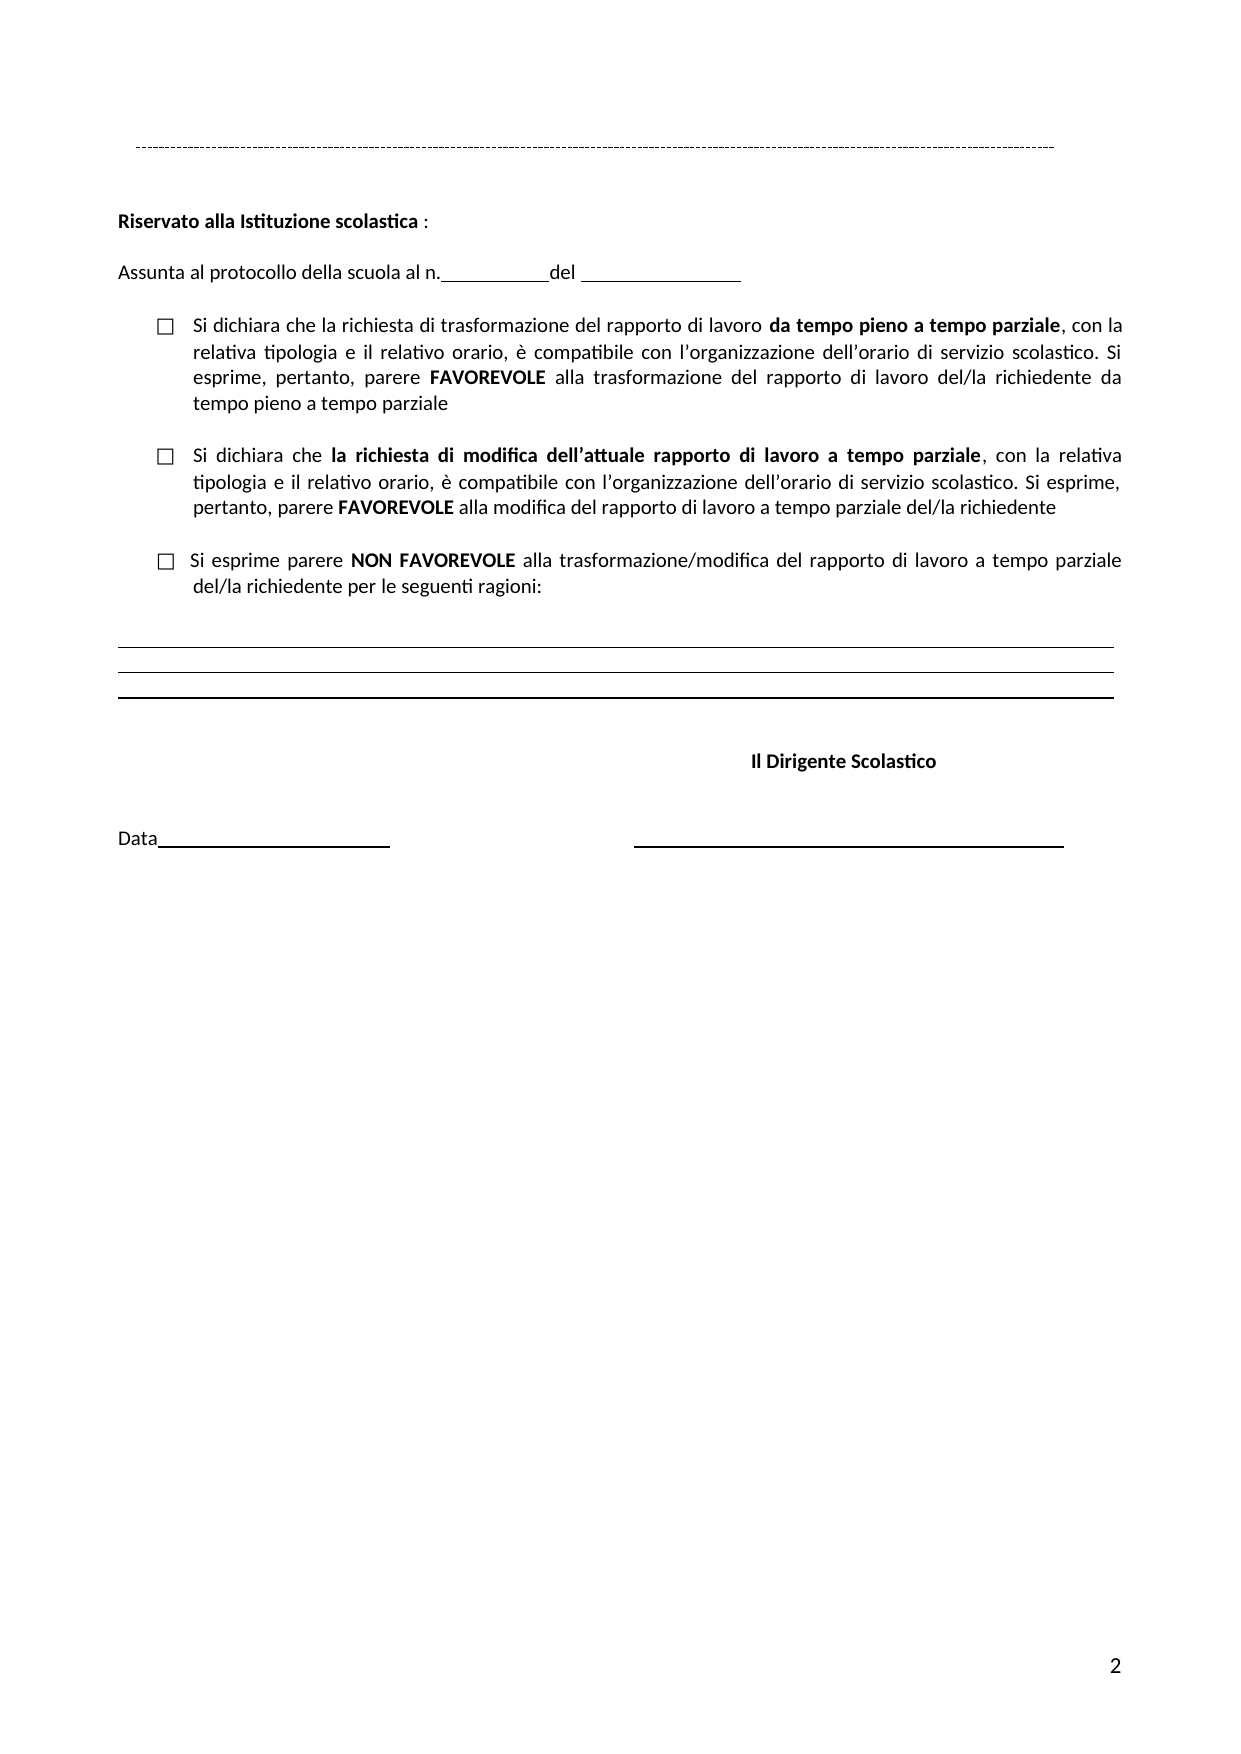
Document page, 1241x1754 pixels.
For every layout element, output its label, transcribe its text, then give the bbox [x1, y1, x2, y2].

subtitle Riservato alla Istituzione scolastica : [118, 209, 1146, 234]
list Si dichiara che la richiesta di modifica dell’attuale rapporto di lavoro a tempo parziale, con la relativa tipologia e il relativo orario, è compatibile con l’organizzazione dell’orario di servizio scolastico. Si esprime, pertanto, parere FAVOREVOLE alla modifica del rapporto di lavoro a tempo parziale del/la richiedente [155, 441, 1122, 520]
text Assunta al protocollo della scuola al n. del [118, 259, 1146, 285]
list Si esprime parere NON FAVOREVOLE alla trasformazione/modifica del rapporto di lavoro a tempo parziale del/la richiedente per le seguenti ragioni: [156, 545, 1123, 599]
subtitle Il Dirigente Scolastico [751, 748, 1146, 774]
list Si dichiara che la richiesta di trasformazione del rapporto di lavoro da tempo pieno a tempo parziale, con la relativa tipologia e il relativo orario, è compatibile con l’organizzazione dell’orario di servizio scolastico. Si esprime, pertanto, parere FAVOREVOLE alla trasformazione del rapporto di lavoro del/la richiedente da tempo pieno a tempo parziale [155, 311, 1123, 415]
text Data [118, 825, 1146, 850]
